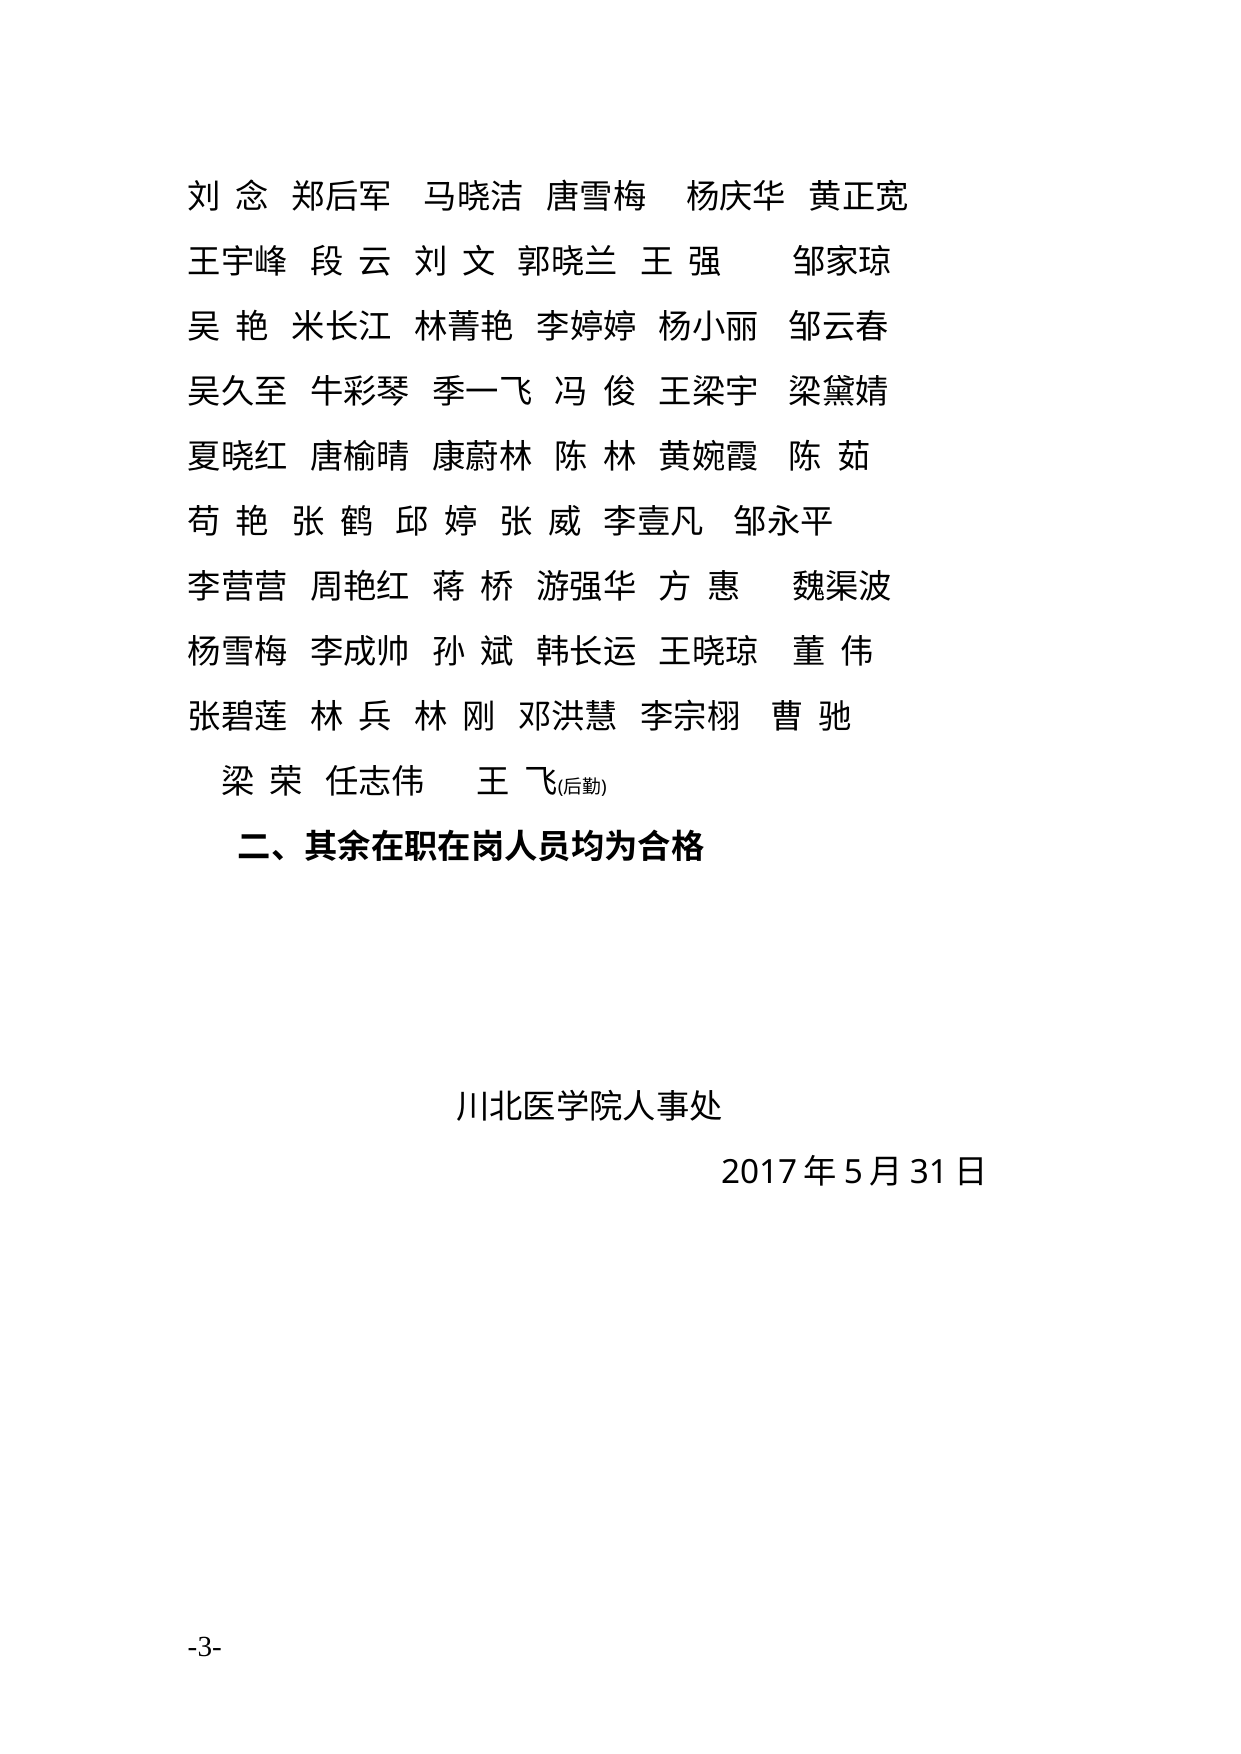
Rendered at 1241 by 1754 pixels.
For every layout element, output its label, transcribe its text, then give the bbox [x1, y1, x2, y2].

text 李营营 周艳红 蒋 桥 游强华 方 惠 魏渠波 [187, 552, 1087, 617]
text 苟 艳 张 鹤 邱 婷 张 威 李壹凡 邹永平 [187, 487, 1087, 552]
text 张碧莲 林 兵 林 刚 邓洪慧 李宗栩 曹 驰 [187, 682, 1087, 747]
text 王宇峰 段 云 刘 文 郭晓兰 王 强 邹家琼 [187, 227, 1087, 292]
text 吴久至 牛彩琴 季一飞 冯 俊 王梁宇 梁黛婧 [187, 357, 1087, 422]
text 川北医学院人事处 [187, 1072, 1087, 1137]
text 杨雪梅 李成帅 孙 斌 韩长运 王晓琼 董 伟 [187, 617, 1087, 682]
text 刘 念 郑后军 马晓洁 唐雪梅 杨庆华 黄正宽 [187, 162, 1087, 227]
text 夏晓红 唐榆晴 康蔚林 陈 林 黄婉霞 陈 茹 [187, 422, 1087, 487]
text 2017年5月31日 [187, 1137, 1087, 1202]
text 二、其余在职在岗人员均为合格 [187, 812, 1087, 877]
text 吴 艳 米长江 林菁艳 李婷婷 杨小丽 邹云春 [187, 292, 1087, 357]
text 梁 荣 任志伟 王 飞(后勤) [187, 747, 1087, 812]
